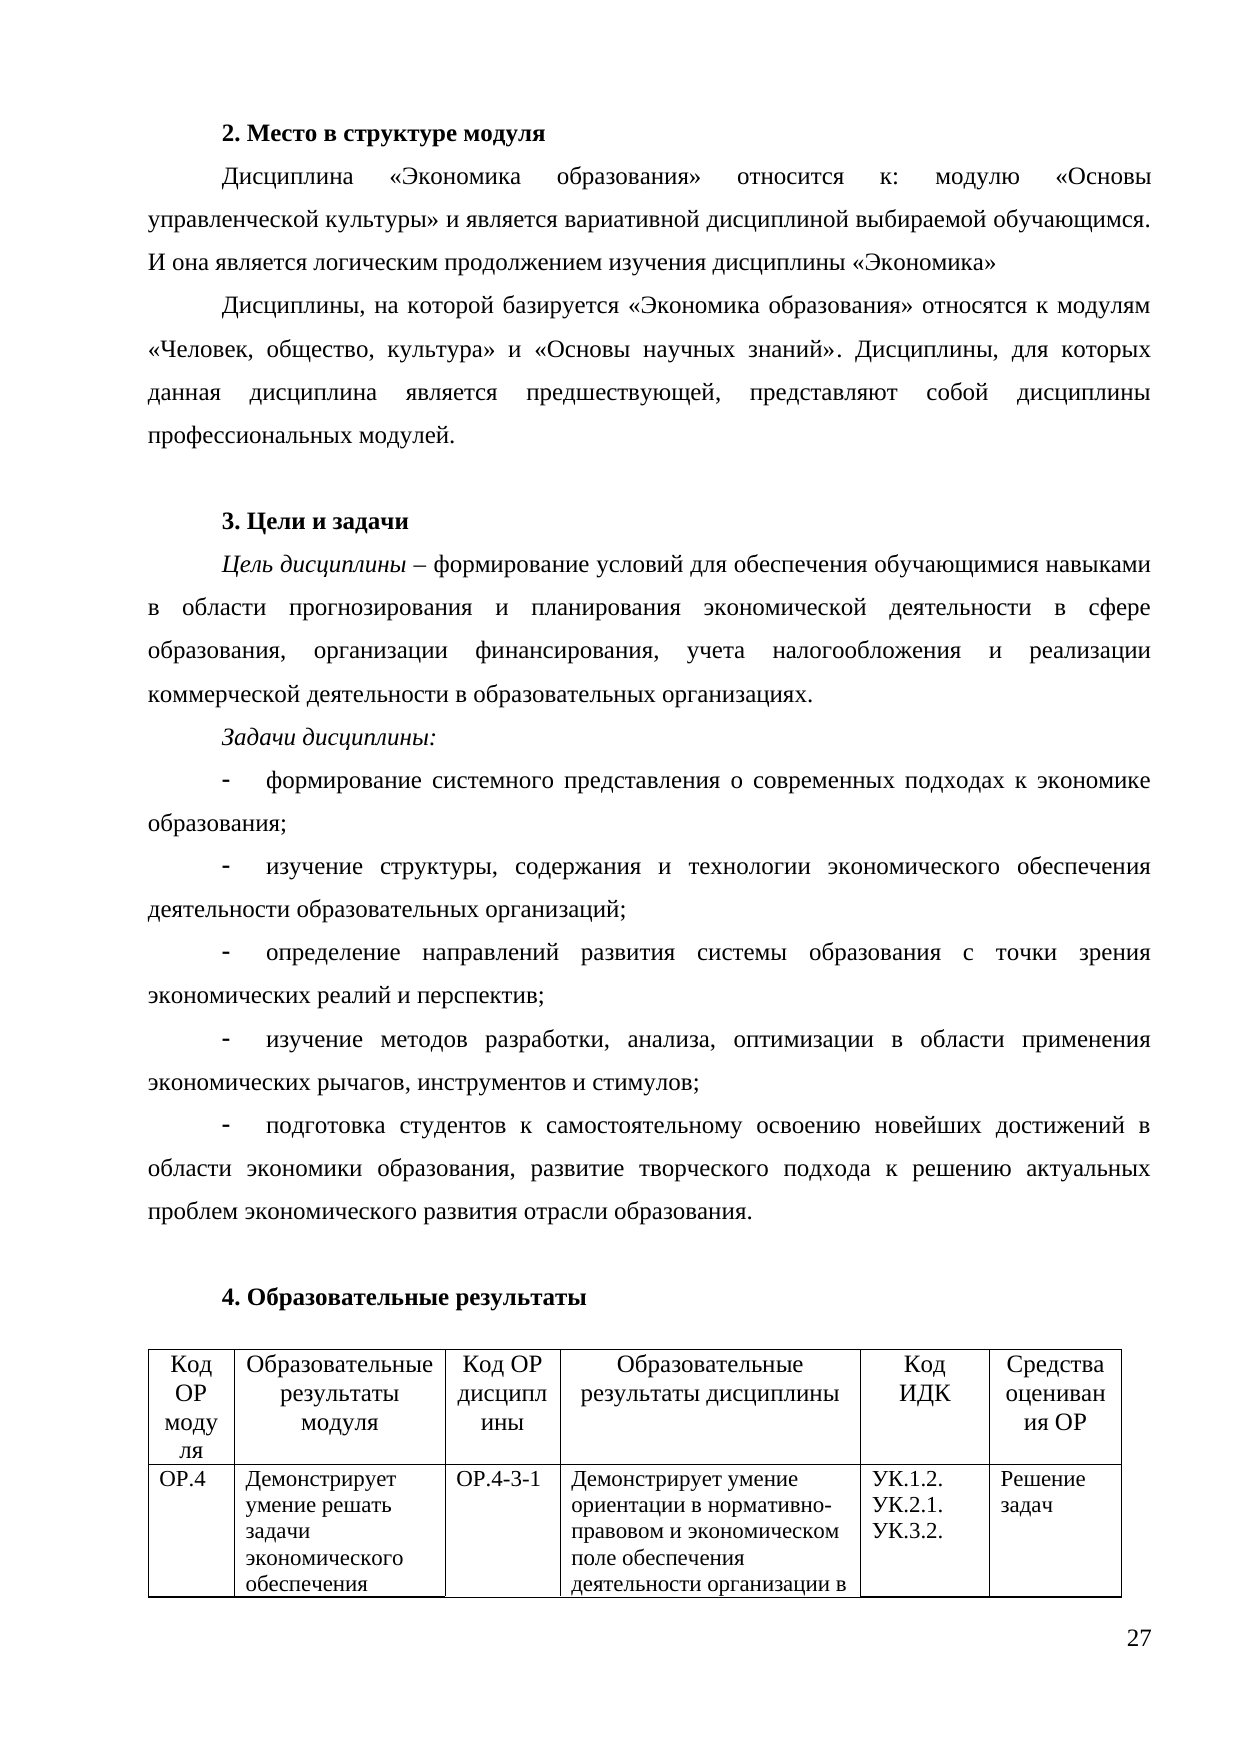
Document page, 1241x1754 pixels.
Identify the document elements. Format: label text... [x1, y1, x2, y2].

list формирование системного представления о современных подходах к экономике образования; [148, 765, 1152, 837]
text 3. Цели и задачи [148, 506, 1152, 535]
table_header Образовательные результаты дисциплины [561, 1350, 860, 1464]
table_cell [561, 1465, 860, 1596]
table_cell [861, 1465, 989, 1596]
table_header Код ОР дисциплины [446, 1350, 560, 1464]
list определение направлений развития системы образования с точки зрения экономических реалий и перспектив; [148, 937, 1152, 1009]
text Задачи дисциплины: [148, 722, 1152, 751]
text Дисциплины, на которой базируется «Экономика образования» относятся к модулям «Человек, общество, культура» и «Основы научных знаний». Дисциплины, для которых данная дисциплина является предшествующей, представляют собой дисциплины профессиональных модулей. [148, 291, 1152, 449]
table_cell Решение задач [990, 1465, 1121, 1596]
table_cell ОР.4-3-1 [446, 1465, 560, 1596]
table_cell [235, 1465, 445, 1596]
table_header Код ОР модуля [149, 1350, 234, 1464]
text 4. Образовательные результаты [148, 1282, 1152, 1311]
table_cell ОР.4 [149, 1465, 234, 1596]
text 2. Место в структуре модуля [148, 118, 1152, 147]
list изучение методов разработки, анализа, оптимизации в области применения экономических рычагов, инструментов и стимулов; [148, 1024, 1152, 1096]
list подготовка студентов к самостоятельному освоению новейших достижений в области экономики образования, развитие творческого подхода к решению актуальных проблем экономического развития отрасли образования. [148, 1110, 1152, 1225]
list изучение структуры, содержания и технологии экономического обеспечения деятельности образовательных организаций; [148, 851, 1152, 923]
table_header Средства оценивания ОР [990, 1350, 1121, 1464]
text Дисциплина «Экономика образования» относится к: модулю «Основы управленческой культуры» и является вариативной дисциплиной выбираемой обучающимся. И она является логическим продолжением изучения дисциплины «Экономика» [148, 161, 1152, 276]
table_header Код ИДК [861, 1350, 989, 1464]
table_header Образовательные результаты модуля [235, 1350, 445, 1464]
text Цель дисциплины – формирование условий для обеспечения обучающимися навыками в области прогнозирования и планирования экономической деятельности в сфере образования, организации финансирования, учета налогообложения и реализации коммерческой деятельности в образовательных организациях. [148, 549, 1152, 707]
